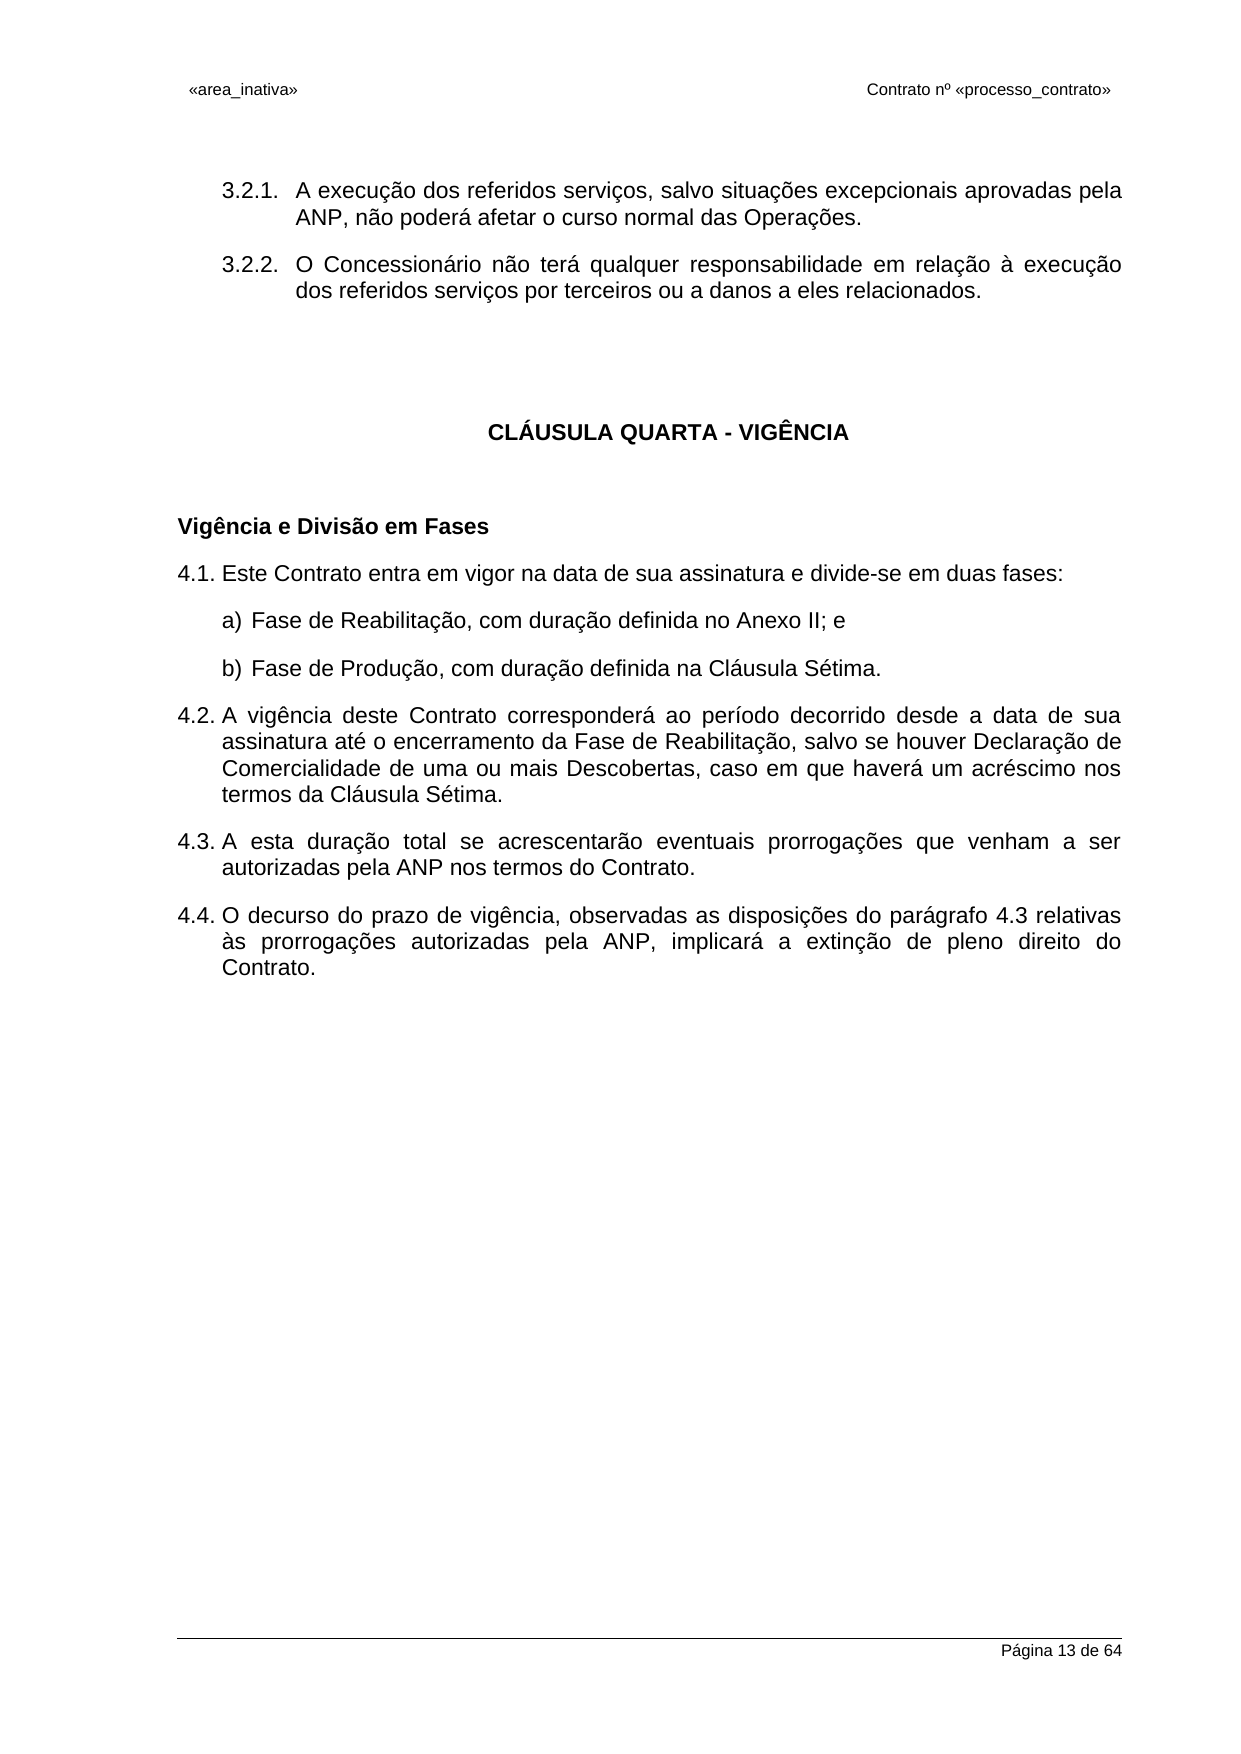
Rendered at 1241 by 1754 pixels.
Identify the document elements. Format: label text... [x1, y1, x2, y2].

text CLÁUSULA QUARTA - VIGÊNCIA [177, 419, 1122, 445]
text Vigência e Divisão em Fases [177, 513, 1122, 539]
text O Concessionário não terá qualquer responsabilidade em relação à execução dos referidos serviços por terceiros ou a danos a eles relacionados. [222, 251, 1122, 303]
list Fase de Reabilitação, com duração definida no Anexo II; e [222, 607, 1122, 634]
list Fase de Produção, com duração definida na Cláusula Sétima. [222, 654, 1122, 681]
text A esta duração total se acrescentarão eventuais prorrogações que venham a ser autorizadas pela ANP nos termos do Contrato. [177, 828, 1122, 881]
text A vigência deste Contrato corresponderá ao período decorrido desde a data de sua assinatura até o encerramento da Fase de Reabilitação, salvo se houver Declaração de Comercialidade de uma ou mais Descobertas, caso em que haverá um acréscimo nos termos da Cláusula Sétima. [177, 702, 1122, 807]
text A execução dos referidos serviços, salvo situações excepcionais aprovadas pela ANP, não poderá afetar o curso normal das Operações. [222, 177, 1122, 230]
text O decurso do prazo de vigência, observadas as disposições do parágrafo 4.3 relativas às prorrogações autorizadas pela ANP, implicará a extinção de pleno direito do Contrato. [177, 902, 1122, 981]
text Este Contrato entra em vigor na data de sua assinatura e divide-se em duas fases: [177, 560, 1122, 587]
